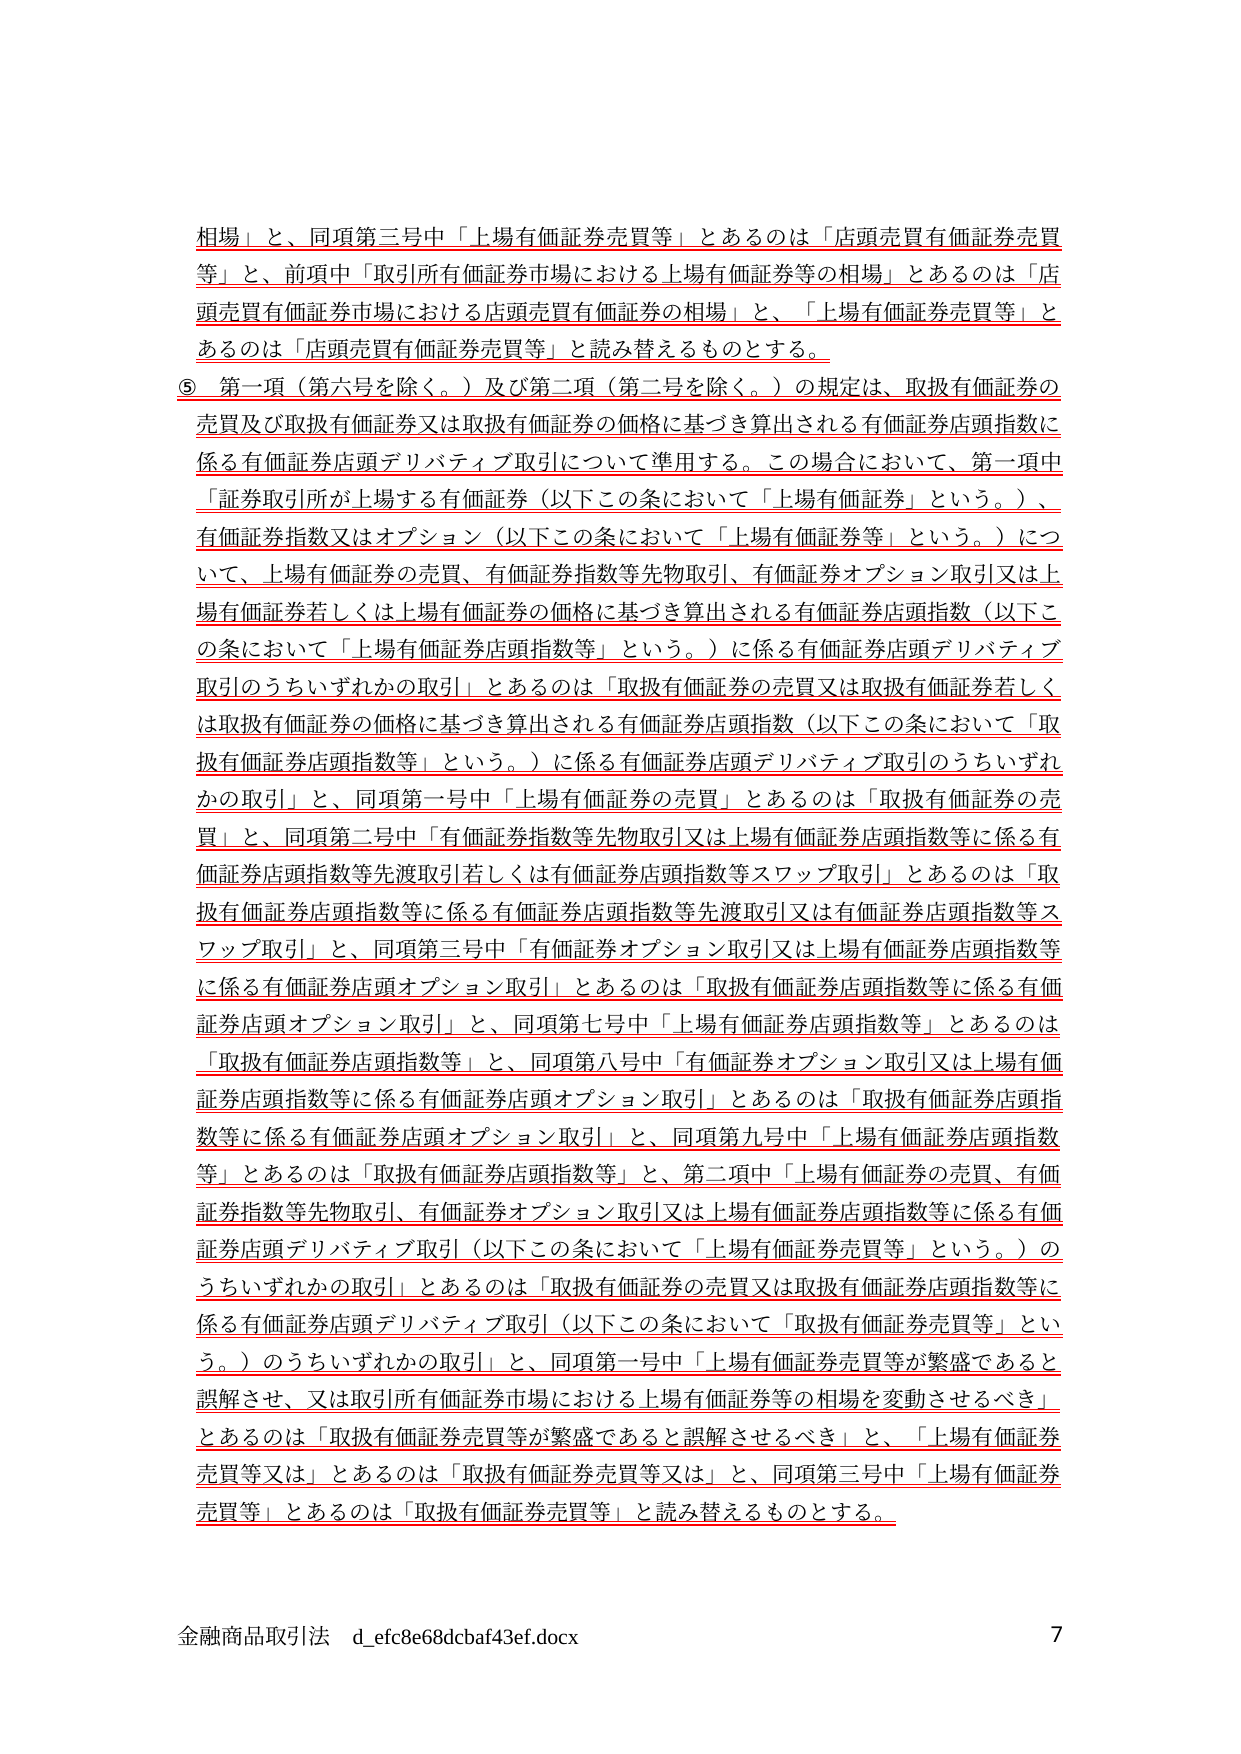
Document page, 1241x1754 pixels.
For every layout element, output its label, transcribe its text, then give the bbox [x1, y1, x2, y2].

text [177, 217, 1063, 367]
text ⑤ 第一項（第六号を除く。）及び第二項（第二号を除く。）の規定は、取扱有価証券の売買及び取扱有価証券又は取扱有価証券の価格に基づき算出される有価証券店頭指数に係る有価証券店頭デリバティブ取引について準用する。この場合において、第一項中「証券取引所が上場する有価証券（以下この条において「上場有価証券」という。）、有価証券指数又はオプション（以下この条において「上場有価証券等」という。）について、上場有価証券の売買、有価証券指数等先物取引、有価証券オプション取引又は上場有価証券若しくは上場有価証券の価格に基づき算出される有価証券店頭指数（以下この条において「上場有価証券店頭指数等」という。）に係る有価証券店頭デリバティブ取引のうちいずれかの取引」とあるのは「取扱有価証券の売買又は取扱有価証券若しくは取扱有価証券の価格に基づき算出される有価証券店頭指数（以下この条において「取扱有価証券店頭指数等」という。）に係る有価証券店頭デリバティブ取引のうちいずれかの取引」と、同項第一号中「上場有価証券の売買」とあるのは「取扱有価証券の売買」と、同項第二号中「有価証券指数等先物取引又は上場有価証券店頭指数等に係る有価証券店頭指数等先渡取引若しくは有価証券店頭指数等スワップ取引」とあるのは「取扱有価証券店頭指数等に係る有価証券店頭指数等先渡取引又は有価証券店頭指数等スワップ取引」と、同項第三号中「有価証券オプション取引又は上場有価証券店頭指数等に係る有価証券店頭オプション取引」とあるのは「取扱有価証券店頭指数等に係る有価証券店頭オプション取引」と、同項第七号中「上場有価証券店頭指数等」とあるのは「取扱有価証券店頭指数等」と、同項第八号中「有価証券オプション取引又は上場有価証券店頭指数等に係る有価証券店頭オプション取引」とあるのは「取扱有価証券店頭指数等に係る有価証券店頭オプション取引」と、同項第九号中「上場有価証券店頭指数等」とあるのは「取扱有価証券店頭指数等」と、第二項中「上場有価証券の売買、有価証券指数等先物取引、有価証券オプション取引又は上場有価証券店頭指数等に係る有価証券店頭デリバティブ取引（以下この条において「上場有価証券売買等」という。）のうちいずれかの取引」とあるのは「取扱有価証券の売買又は取扱有価証券店頭指数等に係る有価証券店頭デリバティブ取引（以下この条において「取扱有価証券売買等」という。）のうちいずれかの取引」と、同項第一号中「上場有価証券売買等が繁盛であると誤解させ、又は取引所有価証券市場における上場有価証券等の相場を変動させるべき」とあるのは「取扱有価証券売買等が繁盛であると誤解させるべき」と、「上場有価証券売買等又は」とあるのは「取扱有価証券売買等又は」と、同項第三号中「上場有価証券売買等」とあるのは「取扱有価証券売買等」と読み替えるものとする。 [177, 367, 1063, 1529]
